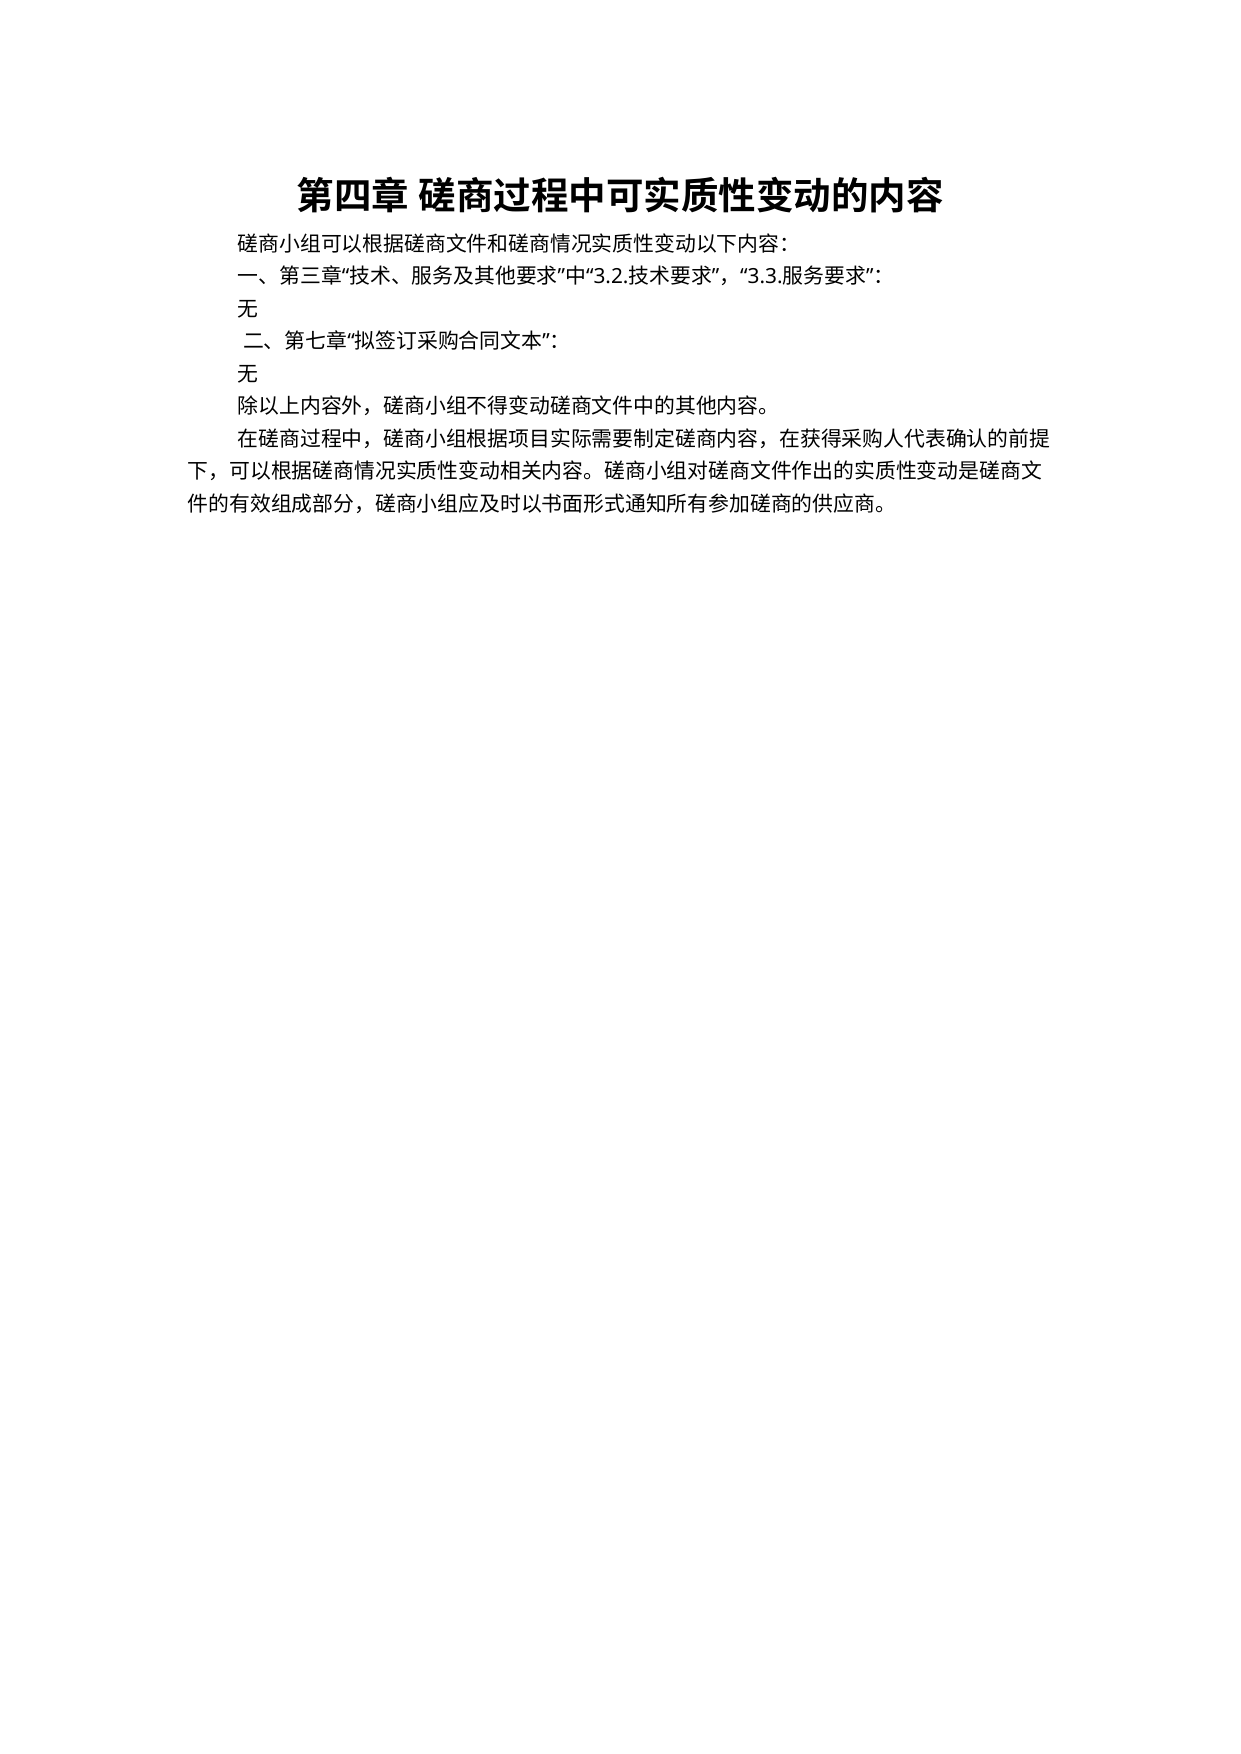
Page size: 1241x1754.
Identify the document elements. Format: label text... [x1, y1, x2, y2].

text 无 [187, 357, 1053, 389]
text 第四章 磋商过程中可实质性变动的内容 [187, 162, 1053, 227]
text 除以上内容外，磋商小组不得变动磋商文件中的其他内容。 [187, 389, 1053, 422]
text 二、第七章“拟签订采购合同文本”： [187, 324, 1053, 357]
text 一、第三章“技术、服务及其他要求”中“3.2.技术要求”，“3.3.服务要求”： [187, 259, 1053, 292]
text 磋商小组可以根据磋商文件和磋商情况实质性变动以下内容： [187, 227, 1053, 259]
text 无 [187, 292, 1053, 324]
text 在磋商过程中，磋商小组根据项目实际需要制定磋商内容，在获得采购人代表确认的前提下，可以根据磋商情况实质性变动相关内容。磋商小组对磋商文件作出的实质性变动是磋商文件的有效组成部分，磋商小组应及时以书面形式通知所有参加磋商的供应商。 [187, 422, 1053, 519]
